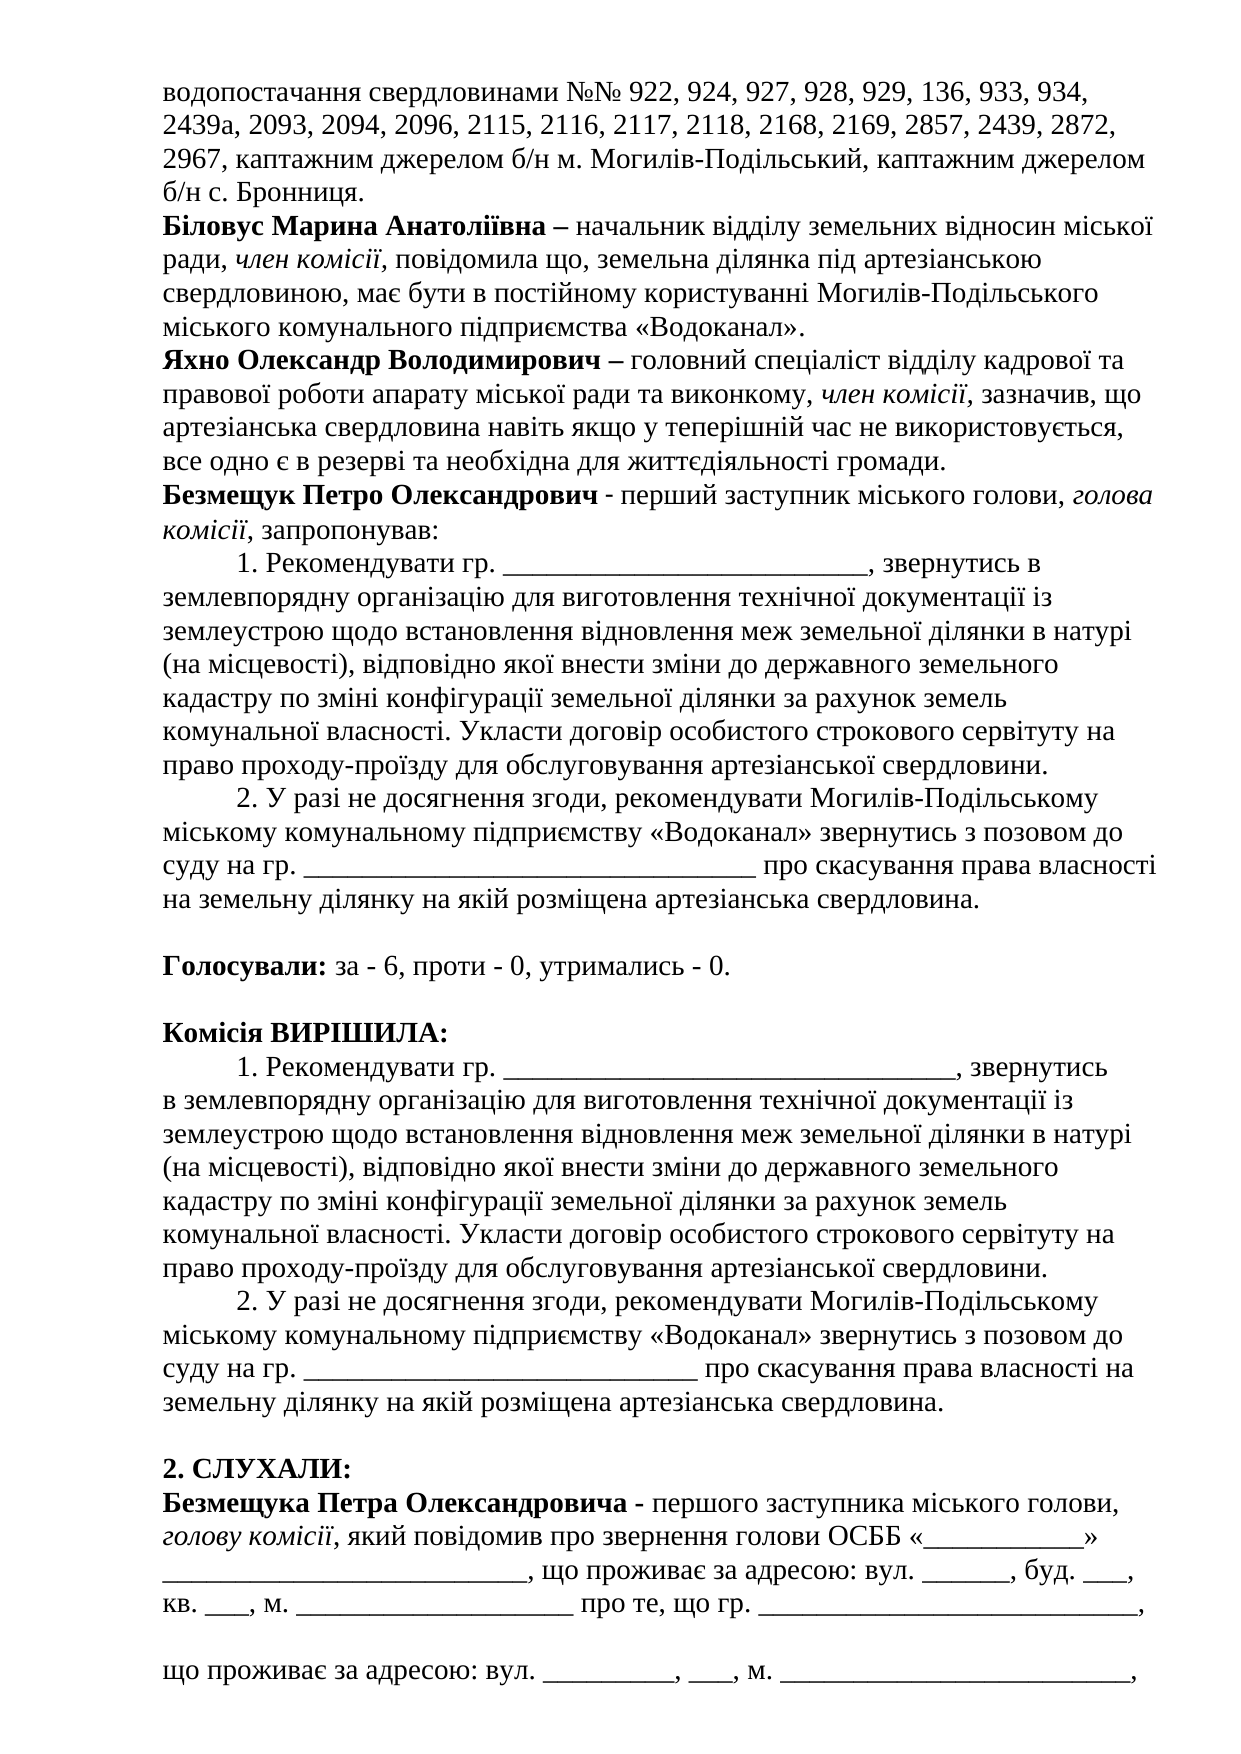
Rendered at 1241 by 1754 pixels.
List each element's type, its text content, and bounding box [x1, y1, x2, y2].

text 2. СЛУХАЛИ: [162, 1451, 1167, 1485]
text 2. У разі не досягнення згоди, рекомендувати Могилів-Подільському міському комунальному підприємству «Водоканал» звернутись з позовом до суду на гр. ___________________________ про скасування права власності на земельну ділянку на якій розміщена артезіанська свердловина. [162, 1283, 1167, 1418]
text Біловус Марина Анатоліївна – начальник відділу земельних відносин міської ради, член комісії, повідомила що, земельна ділянка під артезіанською свердловиною, має бути в постійному користуванні Могилів-Подільського міського комунального підприємства «Водоканал». [162, 208, 1167, 342]
text Безмещука Петра Олександровича - першого заступника міського голови, голову комісії, який повідомив про звернення голови ОСББ «___________» _________________________, що проживає за адресою: вул. ______, буд. ___, кв. ___, м. ___________________ про те, що гр. __________________________, [162, 1485, 1167, 1619]
text що проживає за адресою: вул. _________, ___, м. ________________________, [162, 1652, 1167, 1686]
text Яхно Олександр Володимирович – головний спеціаліст відділу кадрової та правової роботи апарату міської ради та виконкому, член комісії, зазначив, що артезіанська свердловина навіть якщо у теперішній час не використовується, все одно є в резерві та необхідна для життєдіяльності громади. [162, 342, 1167, 476]
text 2. У разі не досягнення згоди, рекомендувати Могилів-Подільському міському комунальному підприємству «Водоканал» звернутись з позовом до суду на гр. _______________________________ про скасування права власності на земельну ділянку на якій розміщена артезіанська свердловина. [162, 780, 1167, 914]
text Комісія ВИРІШИЛА: [162, 1015, 1167, 1049]
text водопостачання свердловинами №№ 922, 924, 927, 928, 929, 136, 933, 934, 2439а, 2093, 2094, 2096, 2115, 2116, 2117, 2118, 2168, 2169, 2857, 2439, 2872, 2967, каптажним джерелом б/н м. Могилів-Подільський, каптажним джерелом б/н с. Бронниця. [162, 74, 1167, 208]
text в землевпорядну організацію для виготовлення технічної документації із землеустрою щодо встановлення відновлення меж земельної ділянки в натурі (на місцевості), відповідно якої внести зміни до державного земельного кадастру по зміні конфігурації земельної ділянки за рахунок земель комунальної власності. Укласти договір особистого строкового сервітуту на право проходу-проїзду для обслуговування артезіанської свердловини. [162, 1082, 1167, 1283]
text 1. Рекомендувати гр. _______________________________, звернутись [162, 1049, 1167, 1082]
text 1. Рекомендувати гр. _________________________, звернутись в землевпорядну організацію для виготовлення технічної документації із землеустрою щодо встановлення відновлення меж земельної ділянки в натурі (на місцевості), відповідно якої внести зміни до державного земельного кадастру по зміні конфігурації земельної ділянки за рахунок земель комунальної власності. Укласти договір особистого строкового сервітуту на право проходу-проїзду для обслуговування артезіанської свердловини. [162, 546, 1167, 780]
text Голосували: за - 6, проти - 0, утримались - 0. [162, 948, 1167, 982]
text Безмещук Петро Олександрович - перший заступник міського голови, голова комісії, запропонував: [162, 476, 1167, 546]
